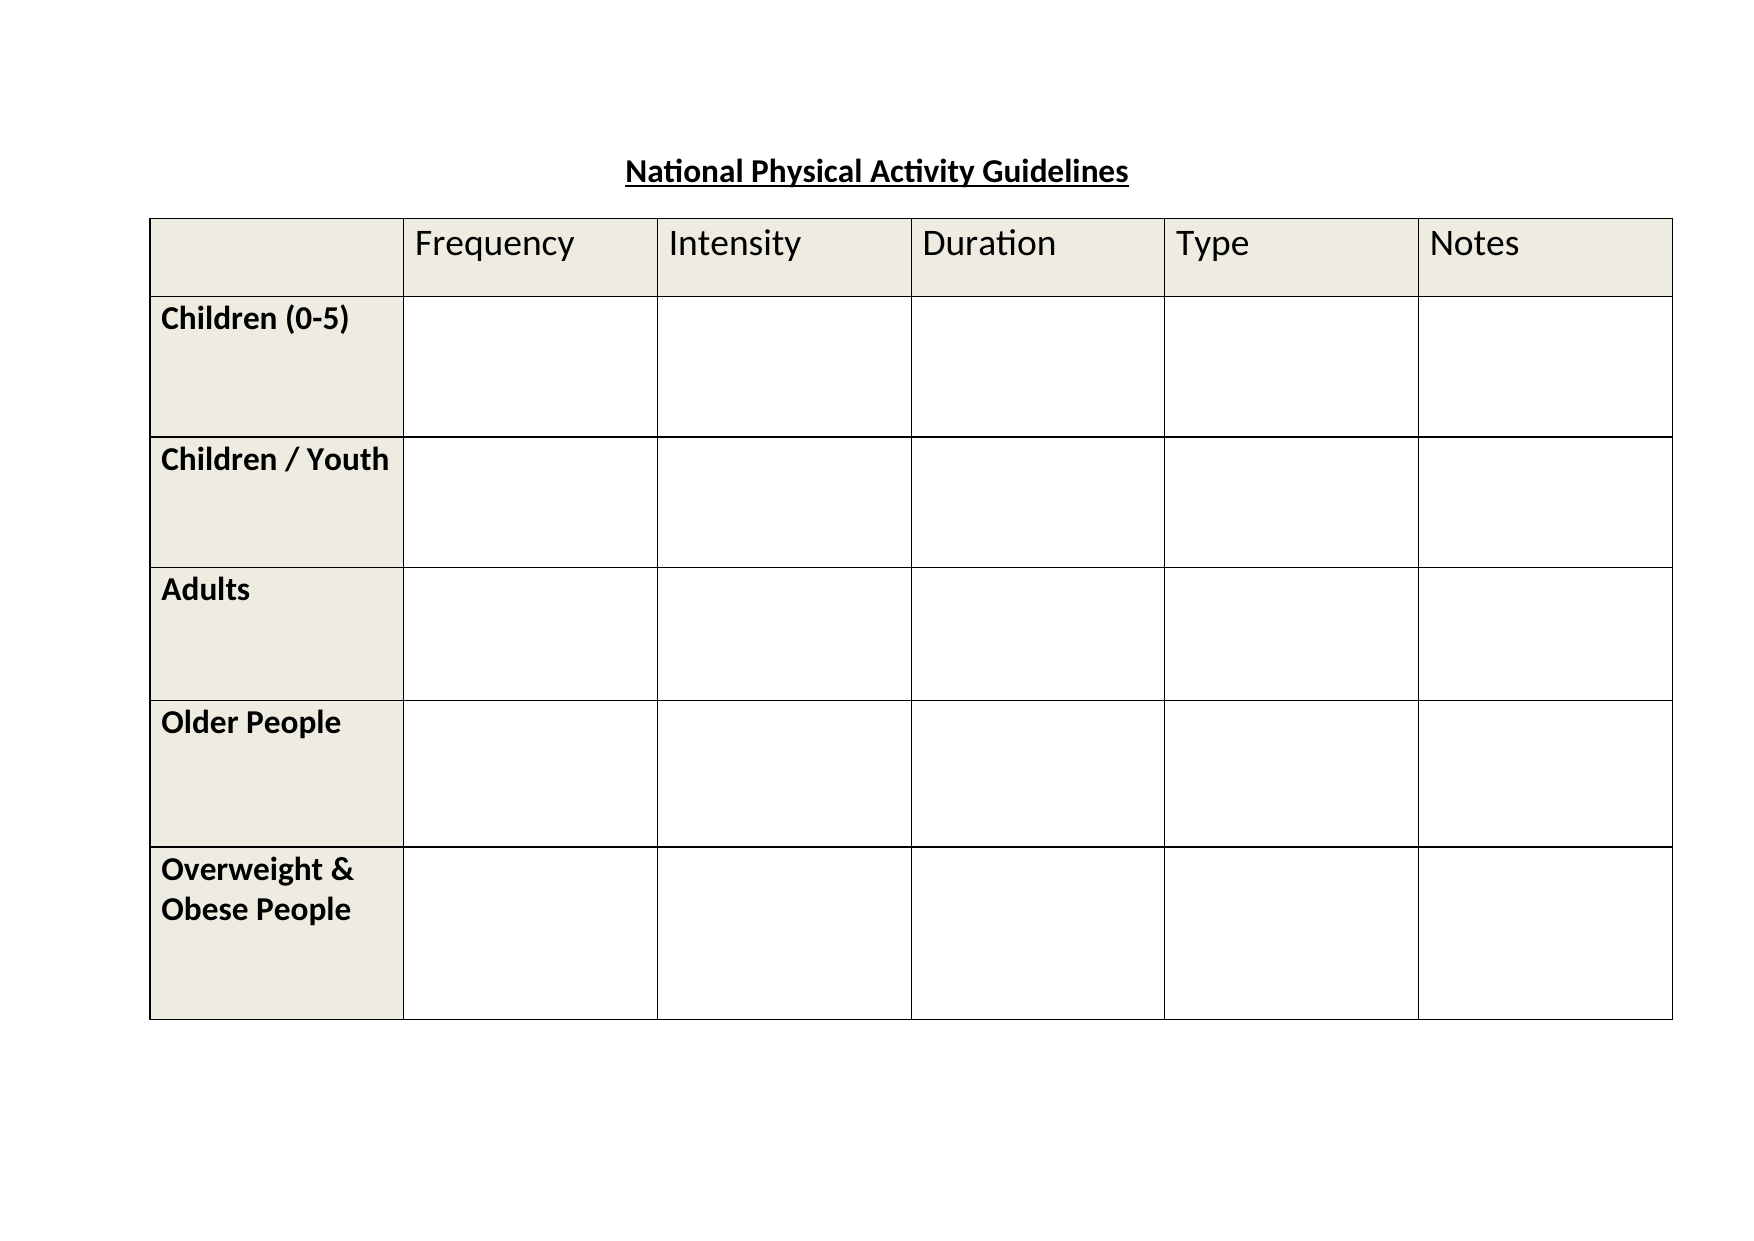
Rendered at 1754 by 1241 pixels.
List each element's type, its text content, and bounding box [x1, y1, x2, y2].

table_cell [1419, 848, 1672, 1019]
table_cell [912, 701, 1164, 846]
table_cell [404, 701, 657, 846]
table_cell [912, 438, 1164, 567]
table_cell [1165, 848, 1418, 1019]
table_cell [404, 438, 657, 567]
table_cell [1165, 568, 1418, 700]
table_cell [1419, 701, 1672, 846]
table_cell [658, 438, 911, 567]
table_header [151, 219, 403, 296]
table_cell [658, 701, 911, 846]
text National Physical Activity Guidelines [150, 150, 1604, 191]
table_cell Overweight & Obese People [151, 848, 403, 1019]
table_header Duration [912, 219, 1164, 296]
table_cell [1419, 297, 1672, 436]
table_cell Children (0-5) [151, 297, 403, 436]
table_header Frequency [404, 219, 657, 296]
table_cell Children / Youth [151, 438, 403, 567]
table_header Intensity [658, 219, 911, 296]
table_cell [658, 297, 911, 436]
table_cell [912, 848, 1164, 1019]
table_cell Older People [151, 701, 403, 846]
table_cell [912, 568, 1164, 700]
table_cell [1165, 297, 1418, 436]
table_cell [1165, 438, 1418, 567]
table_cell [404, 568, 657, 700]
table_cell [404, 848, 657, 1019]
table_cell [658, 568, 911, 700]
table_cell [404, 297, 657, 436]
table_cell [1419, 568, 1672, 700]
table_cell [912, 297, 1164, 436]
table_cell [1165, 701, 1418, 846]
table_cell Adults [151, 568, 403, 700]
table_header Notes [1419, 219, 1672, 296]
table_header Type [1165, 219, 1418, 296]
table_cell [1419, 438, 1672, 567]
table_cell [658, 848, 911, 1019]
